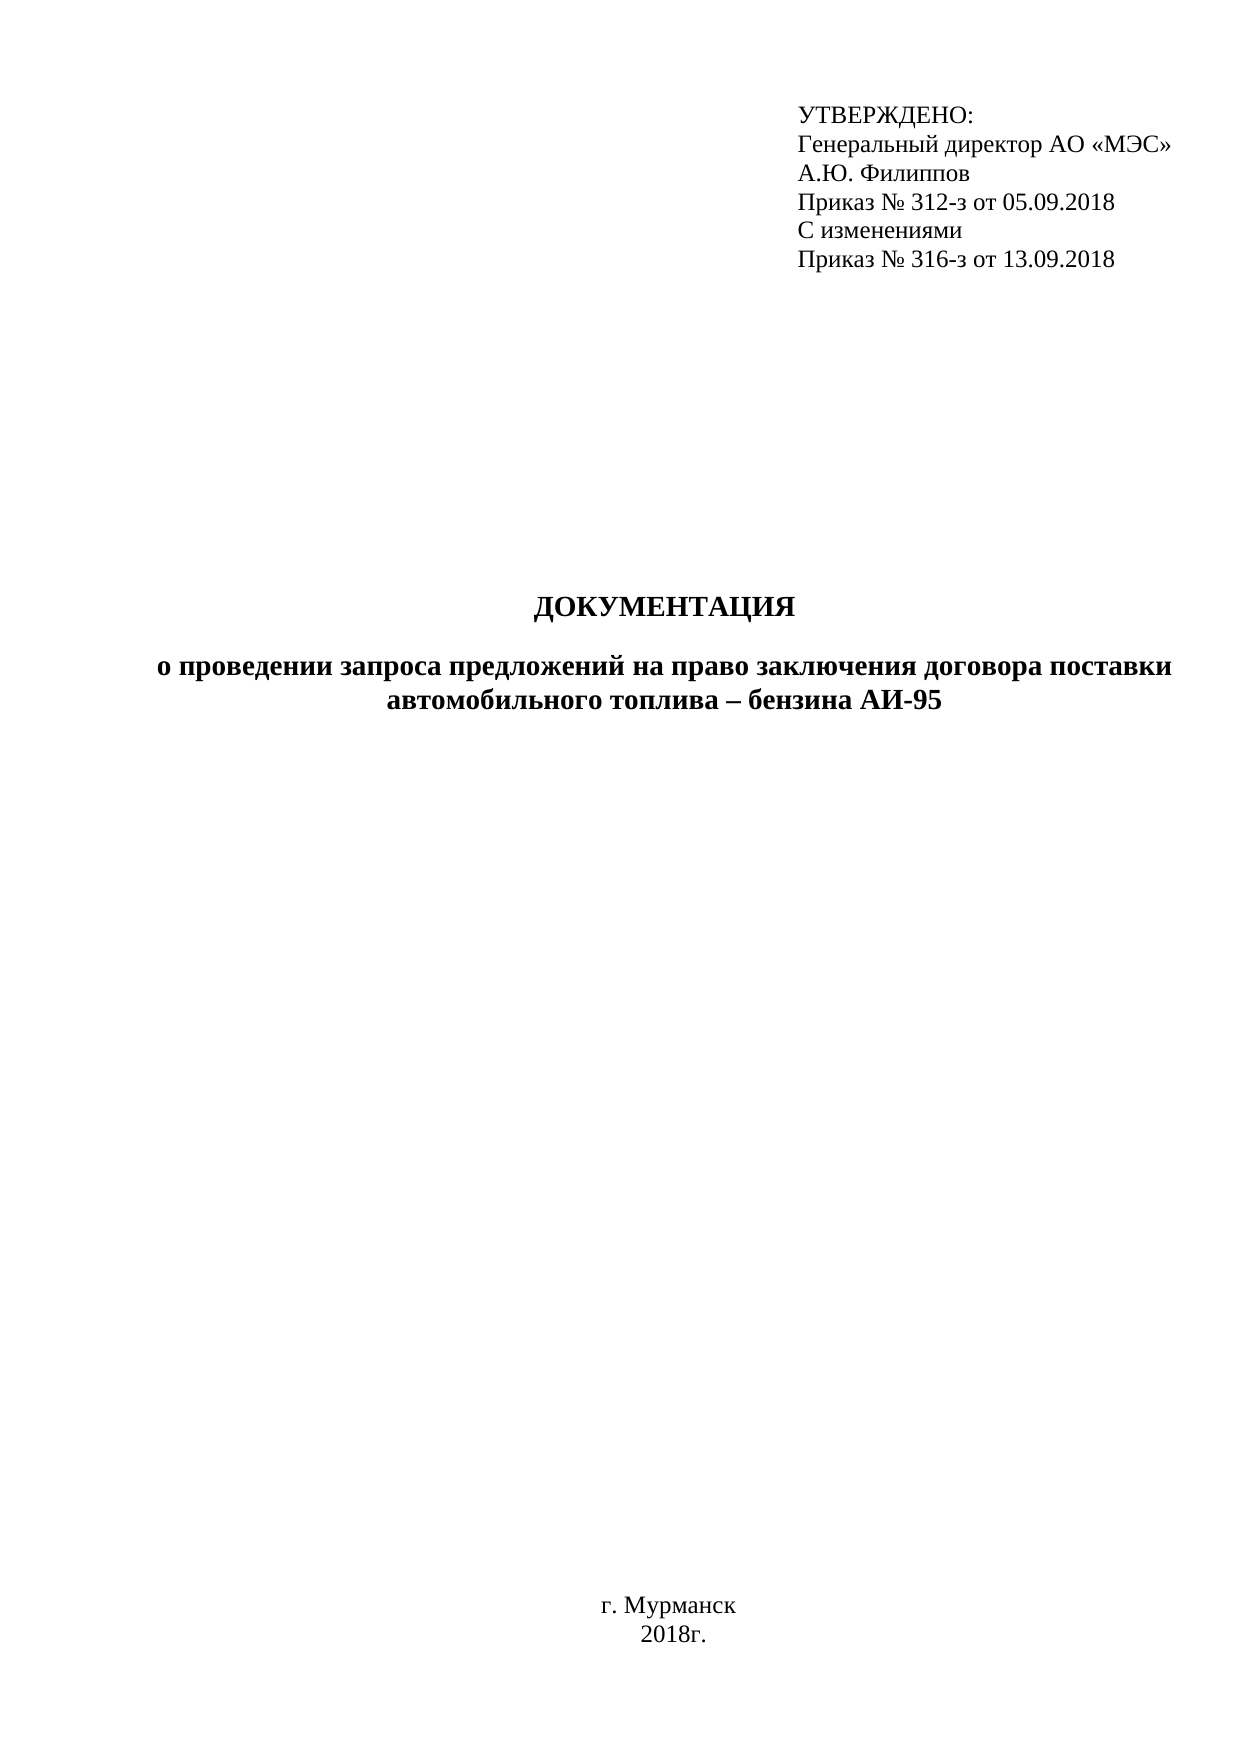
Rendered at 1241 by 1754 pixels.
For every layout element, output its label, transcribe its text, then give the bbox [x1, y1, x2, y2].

text г. Мурманск [148, 1591, 852, 1619]
text А.Ю. Филиппов [797, 158, 1181, 187]
text ДОКУМЕНТАЦИЯ [148, 589, 1181, 623]
text о проведении запроса предложений на право заключения договора поставки автомобильного топлива – бензина АИ-95 [148, 648, 1181, 716]
text С изменениями [797, 215, 1181, 244]
text Генеральный директор АО «МЭС» [797, 129, 1196, 158]
text Приказ № 312-з от 05.09.2018 [797, 187, 1181, 215]
text УТВЕРЖДЕНО: [797, 100, 1181, 129]
text Приказ № 316-з от 13.09.2018 [797, 244, 1181, 273]
text 2018г. [489, 1619, 852, 1648]
